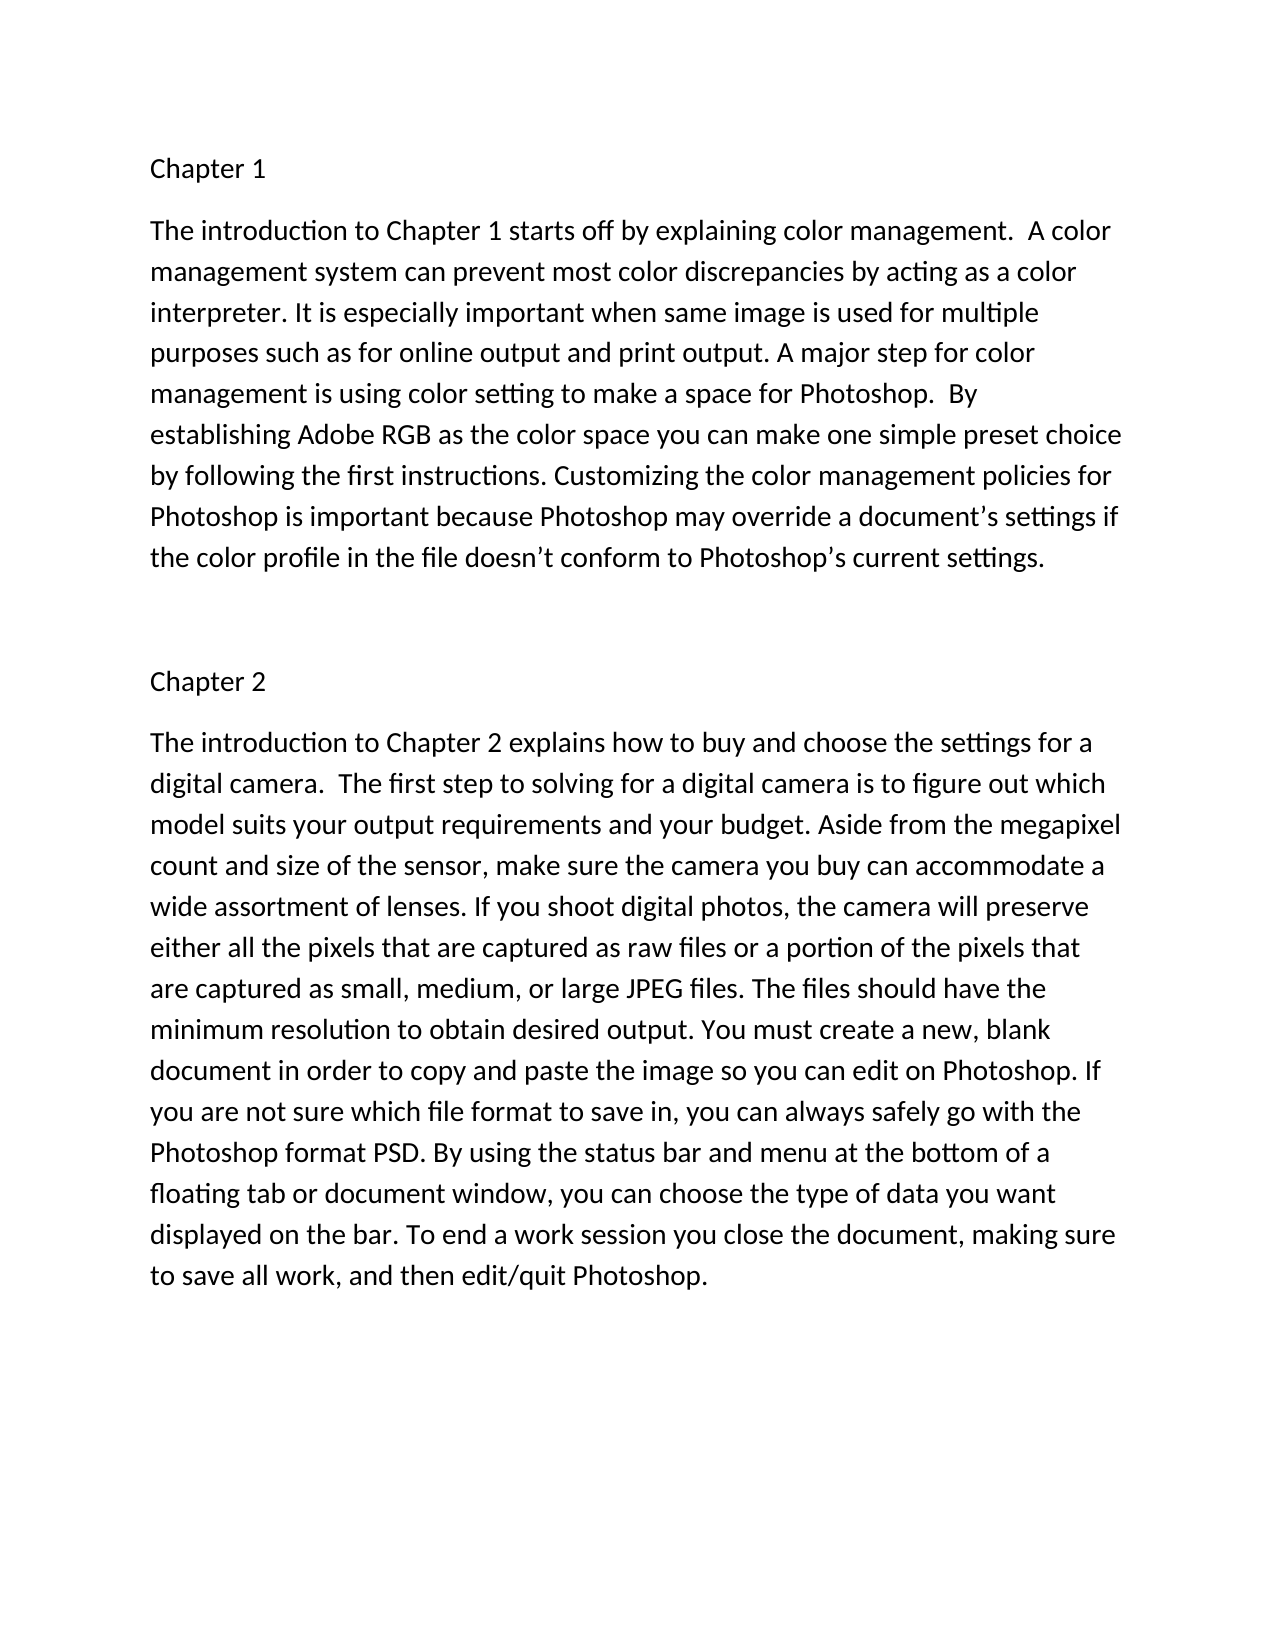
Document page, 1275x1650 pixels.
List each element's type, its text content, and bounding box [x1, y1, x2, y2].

text Chapter 2 [150, 663, 1125, 698]
text The introduction to Chapter 2 explains how to buy and choose the settings for a digital camera. The first step to solving for a digital camera is to figure out which model suits your output requirements and your budget. Aside from the megapixel count and size of the sensor, make sure the camera you buy can accommodate a wide assortment of lenses. If you shoot digital photos, the camera will preserve either all the pixels that are captured as raw files or a portion of the pixels that are captured as small, medium, or large JPEG files. The files should have the minimum resolution to obtain desired output. You must create a new, blank document in order to copy and paste the image so you can edit on Photoshop. If you are not sure which file format to save in, you can always safely go with the Photoshop format PSD. By using the status bar and menu at the bottom of a floating tab or document window, you can choose the type of data you want displayed on the bar. To end a work session you close the document, making sure to save all work, and then edit/quit Photoshop. [150, 724, 1125, 1292]
text The introduction to Chapter 1 starts off by explaining color management. A color management system can prevent most color discrepancies by acting as a color interpreter. It is especially important when same image is used for multiple purposes such as for online output and print output. A major step for color management is using color setting to make a space for Photoshop. By establishing Adobe RGB as the color space you can make one simple preset choice by following the first instructions. Customizing the color management policies for Photoshop is important because Photoshop may override a document’s settings if the color profile in the file doesn’t conform to Photoshop’s current settings. [150, 212, 1125, 575]
text Chapter 1 [150, 150, 1125, 186]
